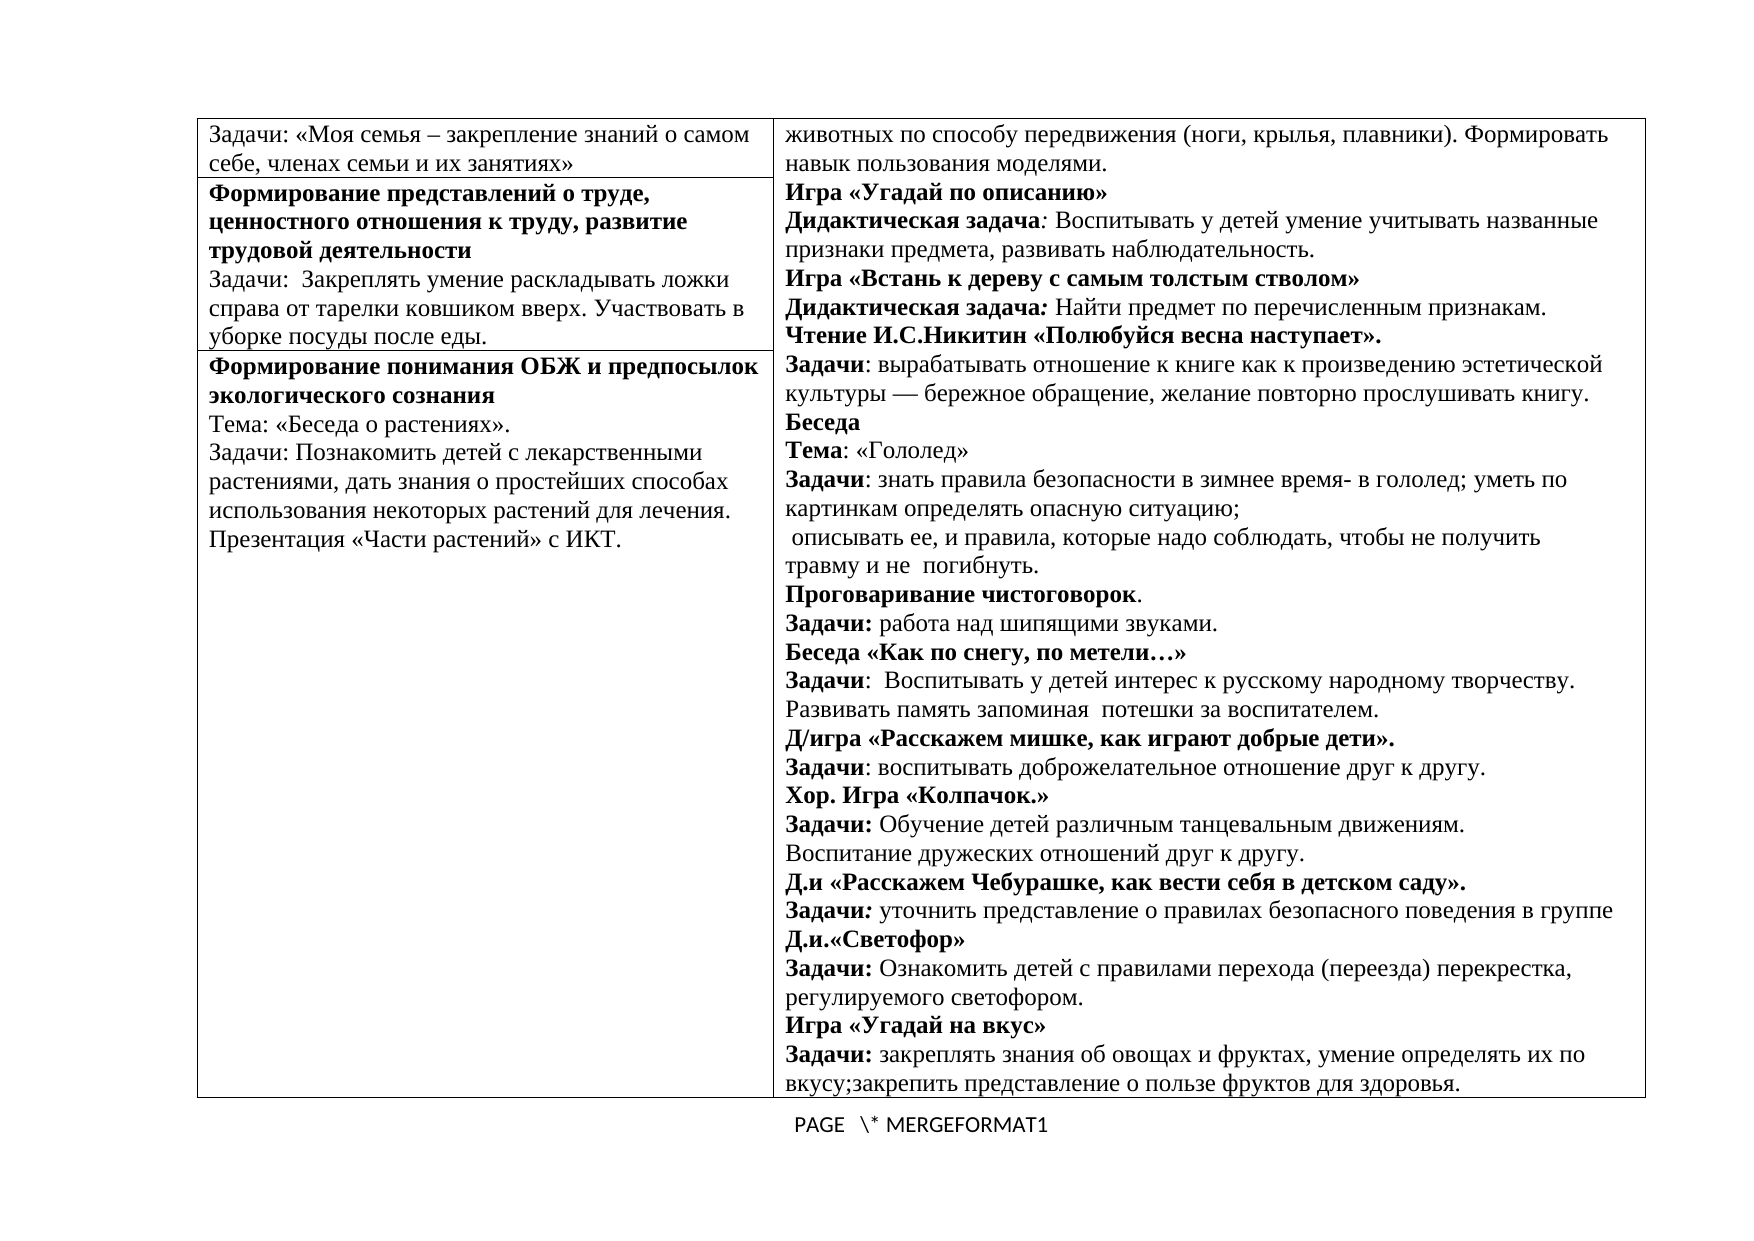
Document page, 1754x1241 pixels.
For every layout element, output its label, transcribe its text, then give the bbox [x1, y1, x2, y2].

table_cell Формирование представлений о труде, ценностного отношения к труду, развитие трудовой деятельности Задачи: Закреплять умение раскладывать ложки справа от тарелки ковшиком вверх. Участвовать в уборке посуды после еды. [198, 178, 773, 350]
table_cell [198, 119, 773, 177]
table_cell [198, 351, 773, 1097]
